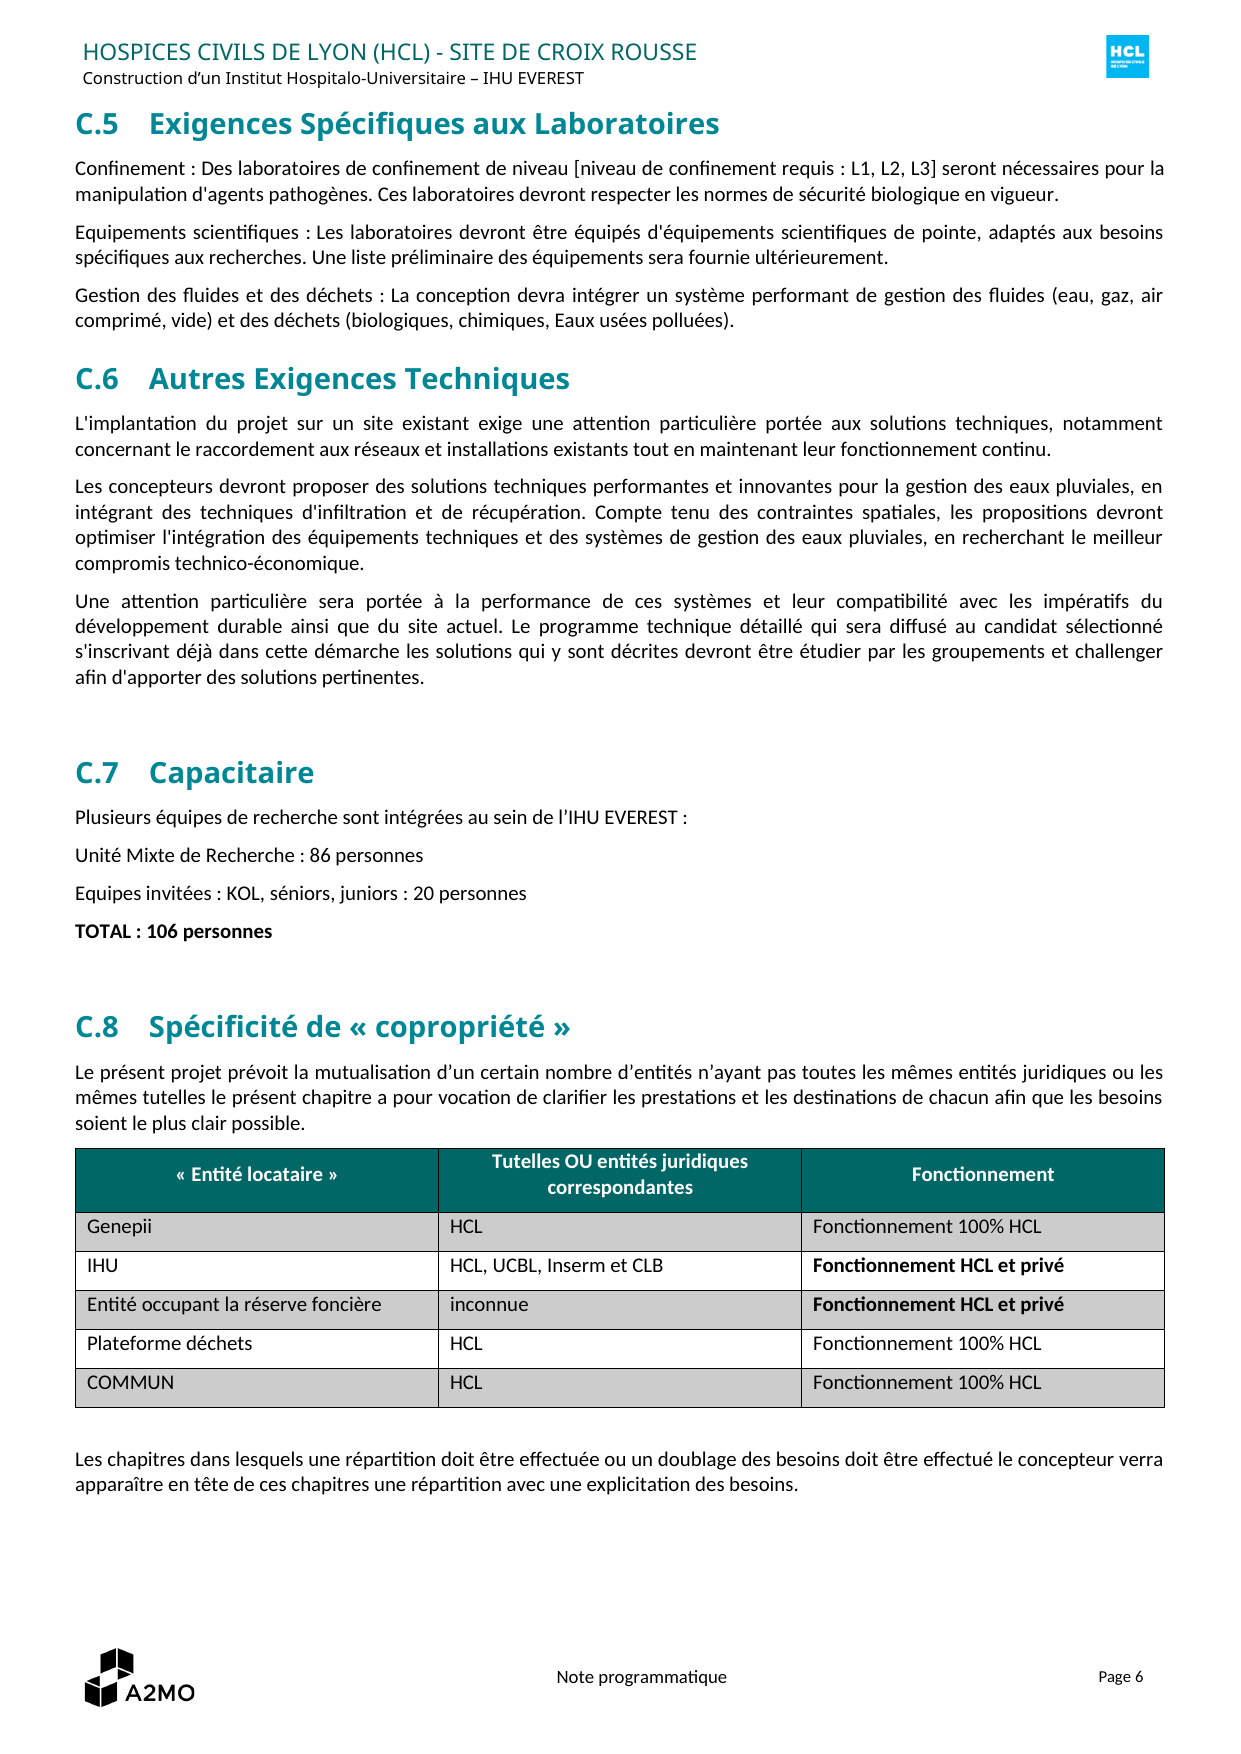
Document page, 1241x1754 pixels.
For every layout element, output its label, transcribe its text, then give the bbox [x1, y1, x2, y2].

table_cell Fonctionnement 100% HCL [802, 1330, 1164, 1368]
text Une attention particulière sera portée à la performance de ces systèmes et leur compatibilité avec les impératifs du développement durable ainsi que du site actuel. Le programme technique détaillé qui sera diffusé au candidat sélectionné s'inscrivant déjà dans cette démarche les solutions qui y sont décrites devront être étudier par les groupements et challenger afin d'apporter des solutions pertinentes. [75, 588, 1165, 689]
text Les chapitres dans lesquels une répartition doit être effectuée ou un doublage des besoins doit être effectué le concepteur verra apparaître en tête de ces chapitres une répartition avec une explicitation des besoins. [75, 1446, 1165, 1497]
table_cell IHU [76, 1252, 438, 1290]
table_cell Fonctionnement HCL et privé [802, 1291, 1164, 1329]
subtitle Capacitaire [75, 752, 1165, 792]
picture [1136, 46, 1144, 56]
table_cell Fonctionnement 100% HCL [802, 1369, 1164, 1407]
text Unité Mixte de Recherche : 86 personnes [75, 842, 1165, 868]
table_cell HCL [439, 1213, 801, 1251]
text Plusieurs équipes de recherche sont intégrées au sein de l’IHU EVEREST : [75, 804, 1165, 830]
text Confinement : Des laboratoires de confinement de niveau [niveau de confinement requis : L1, L2, L3] seront nécessaires pour la manipulation d'agents pathogènes. Ces laboratoires devront respecter les normes de sécurité biologique en vigueur. [75, 156, 1165, 206]
text Equipements scientifiques : Les laboratoires devront être équipés d'équipements scientifiques de pointe, adaptés aux besoins spécifiques aux recherches. Une liste préliminaire des équipements sera fournie ultérieurement. [75, 219, 1165, 270]
text TOTAL : 106 personnes [75, 918, 1165, 944]
table_cell HCL [439, 1330, 801, 1368]
picture [1111, 46, 1121, 56]
text L'implantation du projet sur un site existant exige une attention particulière portée aux solutions techniques, notamment concernant le raccordement aux réseaux et installations existants tout en maintenant leur fonctionnement continu. [75, 410, 1165, 461]
table_cell Plateforme déchets [76, 1330, 438, 1368]
table_cell Entité occupant la réserve foncière [76, 1291, 438, 1329]
table_header « Entité locataire » [76, 1149, 438, 1212]
picture [1124, 46, 1133, 56]
text Les concepteurs devront proposer des solutions techniques performantes et innovantes pour la gestion des eaux pluviales, en intégrant des techniques d'infiltration et de récupération. Compte tenu des contraintes spatiales, les propositions devront optimiser l'intégration des équipements techniques et des systèmes de gestion des eaux pluviales, en recherchant le meilleur compromis technico-économique. [75, 474, 1165, 575]
text Gestion des fluides et des déchets : La conception devra intégrer un système performant de gestion des fluides (eau, gaz, air comprimé, vide) et des déchets (biologiques, chimiques, Eaux usées polluées). [75, 282, 1165, 333]
table_cell Fonctionnement HCL et privé [802, 1252, 1164, 1290]
table_cell COMMUN [76, 1369, 438, 1407]
table_cell inconnue [439, 1291, 801, 1329]
picture [1112, 61, 1130, 67]
table_cell Genepii [76, 1213, 438, 1251]
subtitle Autres Exigences Techniques [75, 358, 1165, 398]
table_cell HCL, UCBL, Inserm et CLB [439, 1252, 801, 1290]
table_header Tutelles OU entités juridiques correspondantes [439, 1149, 801, 1212]
subtitle Exigences Spécifiques aux Laboratoires [75, 103, 1165, 143]
table_header Fonctionnement [802, 1149, 1164, 1212]
subtitle Spécificité de « copropriété » [75, 1007, 1165, 1046]
table_cell HCL [439, 1369, 801, 1407]
text Le présent projet prévoit la mutualisation d’un certain nombre d’entités n’ayant pas toutes les mêmes entités juridiques ou les mêmes tutelles le présent chapitre a pour vocation de clarifier les prestations et les destinations de chacun afin que les besoins soient le plus clair possible. [75, 1059, 1165, 1135]
picture [84, 1648, 195, 1707]
table_cell Fonctionnement 100% HCL [802, 1213, 1164, 1251]
text Equipes invitées : KOL, séniors, juniors : 20 personnes [75, 880, 1165, 906]
